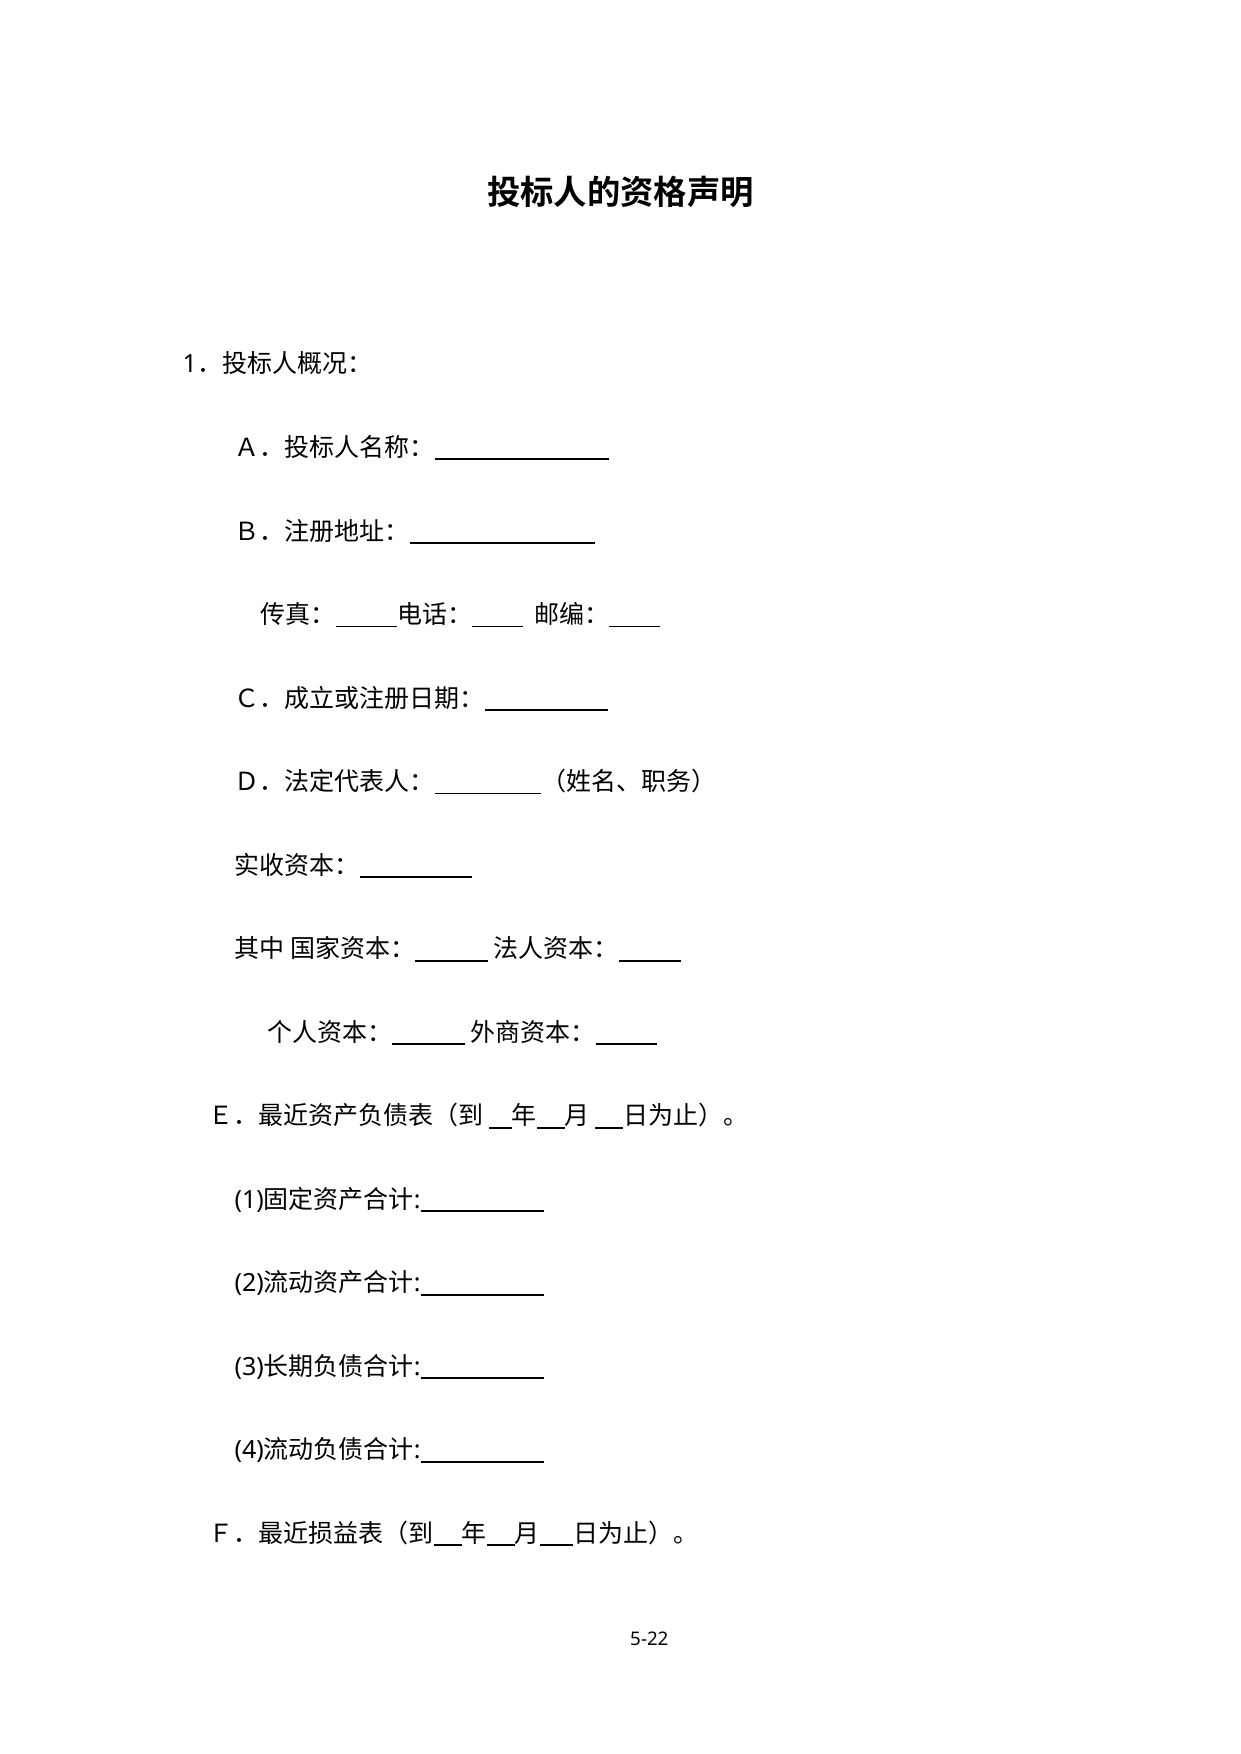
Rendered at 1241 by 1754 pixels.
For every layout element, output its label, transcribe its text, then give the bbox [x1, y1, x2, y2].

text (4)流动负债合计: [182, 1415, 1058, 1481]
text 个人资本： 外商资本： [182, 998, 1058, 1063]
text Ｆ．最近损益表（到 年 月 日为止）。 [182, 1499, 1058, 1564]
text 实收资本： [182, 831, 1058, 896]
text Ｂ．注册地址： [182, 496, 1058, 562]
text Ａ．投标人名称： [182, 413, 1058, 478]
text (3)长期负债合计: [182, 1332, 1058, 1397]
text 传真： 电话： 邮编： [182, 580, 1058, 645]
text 投标人的资格声明 [182, 157, 1058, 223]
text Ｅ．最近资产负债表（到 年 月 日为止）。 [182, 1081, 1058, 1147]
text Ｄ．法定代表人： （姓名、职务） [182, 747, 1058, 812]
text 1．投标人概况： [182, 329, 1058, 395]
text Ｃ．成立或注册日期： [182, 663, 1058, 729]
text (1)固定资产合计: [182, 1165, 1058, 1230]
text 其中 国家资本： 法人资本： [182, 914, 1058, 979]
text (2)流动资产合计: [182, 1248, 1058, 1314]
